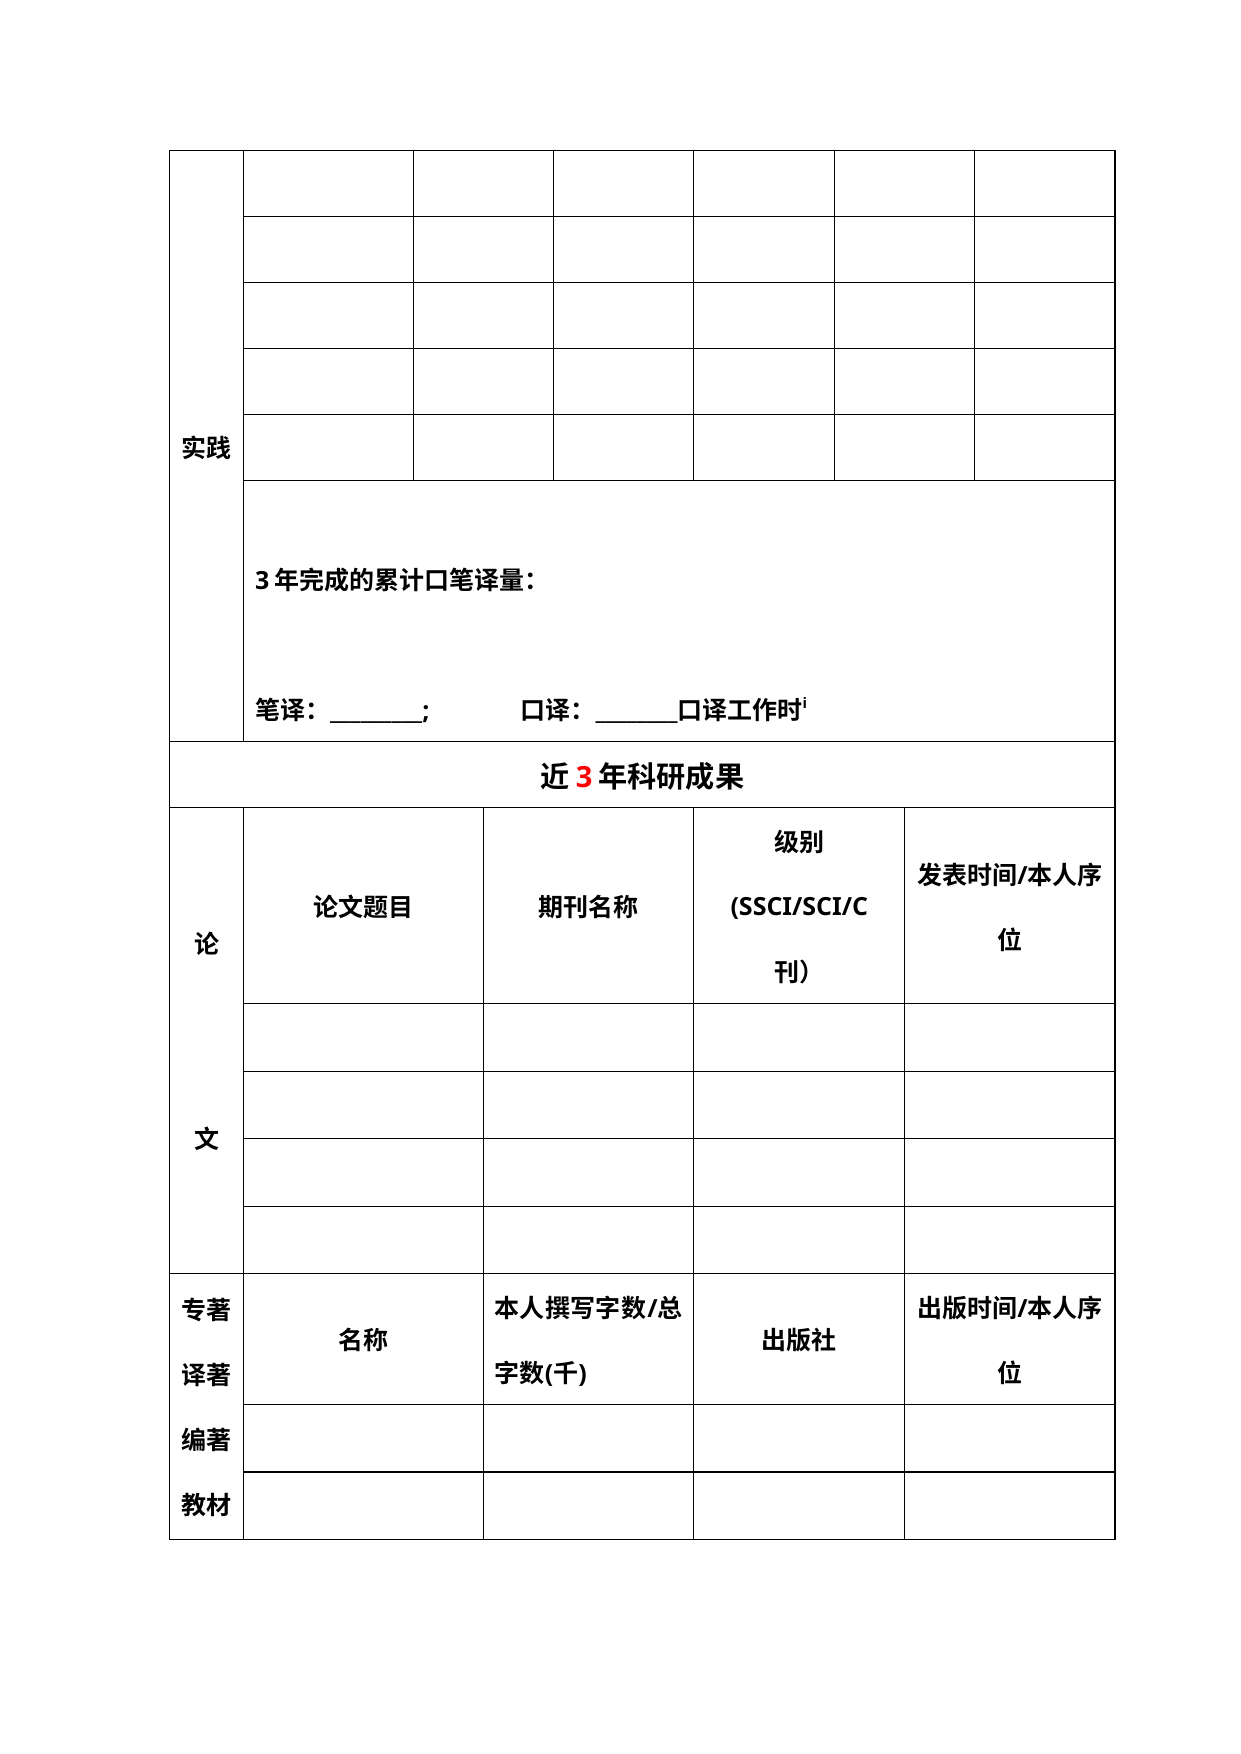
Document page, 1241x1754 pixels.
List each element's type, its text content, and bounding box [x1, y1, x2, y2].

table_cell 专著 译著 编著 教材 工具书 [170, 1274, 243, 1539]
table_cell [554, 151, 693, 216]
table_cell [484, 1405, 693, 1471]
table_cell [835, 217, 974, 282]
table_cell [835, 415, 974, 480]
table_cell 出版时间/本人序位 [905, 1274, 1114, 1404]
table_cell [244, 349, 413, 414]
table_cell 论 文 [170, 808, 243, 1273]
table_cell 期刊名称 [484, 808, 693, 1003]
table_cell [975, 217, 1114, 282]
table_cell [905, 1072, 1114, 1138]
table_cell [484, 1207, 693, 1273]
table_cell 近3年科研成果 [170, 742, 1114, 807]
table_cell [975, 151, 1114, 216]
table_cell 3年完成的累计口笔译量： 笔译：_________; 口译：________口译工作时 [244, 481, 1114, 741]
table_cell [414, 151, 553, 216]
table_cell [835, 151, 974, 216]
table_cell [694, 1207, 904, 1273]
table_cell 翻译实践 [170, 151, 243, 741]
table_cell [414, 217, 553, 282]
table_cell [244, 217, 413, 282]
table_cell [694, 1473, 904, 1539]
table_cell [905, 1405, 1114, 1471]
table_cell [414, 283, 553, 348]
table_cell [694, 415, 834, 480]
table_cell [694, 283, 834, 348]
table_cell 级别 (SSCI/SCI/C刊） [694, 808, 904, 1003]
table_cell [975, 283, 1114, 348]
table_cell [244, 283, 413, 348]
table_cell [244, 1405, 483, 1471]
table_cell [694, 1405, 904, 1471]
table_cell 出版社 [694, 1274, 904, 1404]
table_cell 论文题目 [244, 808, 483, 1003]
table_cell [694, 1004, 904, 1071]
table_cell [905, 1207, 1114, 1273]
table_cell 本人撰写字数/总字数(千) [484, 1274, 693, 1404]
table_cell 发表时间/本人序位 [905, 808, 1114, 1003]
table_cell [244, 1473, 483, 1539]
table_cell [244, 151, 413, 216]
table_cell [554, 415, 693, 480]
table_cell [975, 349, 1114, 414]
table_cell [484, 1072, 693, 1138]
table_cell [694, 1072, 904, 1138]
table_cell [484, 1473, 693, 1539]
table_cell [484, 1004, 693, 1071]
table_cell [975, 415, 1114, 480]
table_cell [835, 283, 974, 348]
table_cell [694, 217, 834, 282]
table_cell [905, 1139, 1114, 1206]
table_cell [244, 1139, 483, 1206]
table_cell [484, 1139, 693, 1206]
table_cell [905, 1473, 1114, 1539]
table_cell [694, 1139, 904, 1206]
table_cell [694, 151, 834, 216]
table_cell [554, 217, 693, 282]
table_cell [244, 415, 413, 480]
table_cell [835, 349, 974, 414]
table_cell [414, 349, 553, 414]
table_cell [554, 349, 693, 414]
table_cell [905, 1004, 1114, 1071]
table_cell [244, 1207, 483, 1273]
table_cell 名称 [244, 1274, 483, 1404]
table_cell [244, 1072, 483, 1138]
table_cell [694, 349, 834, 414]
table_cell [414, 415, 553, 480]
table_cell [244, 1004, 483, 1071]
table_cell [554, 283, 693, 348]
